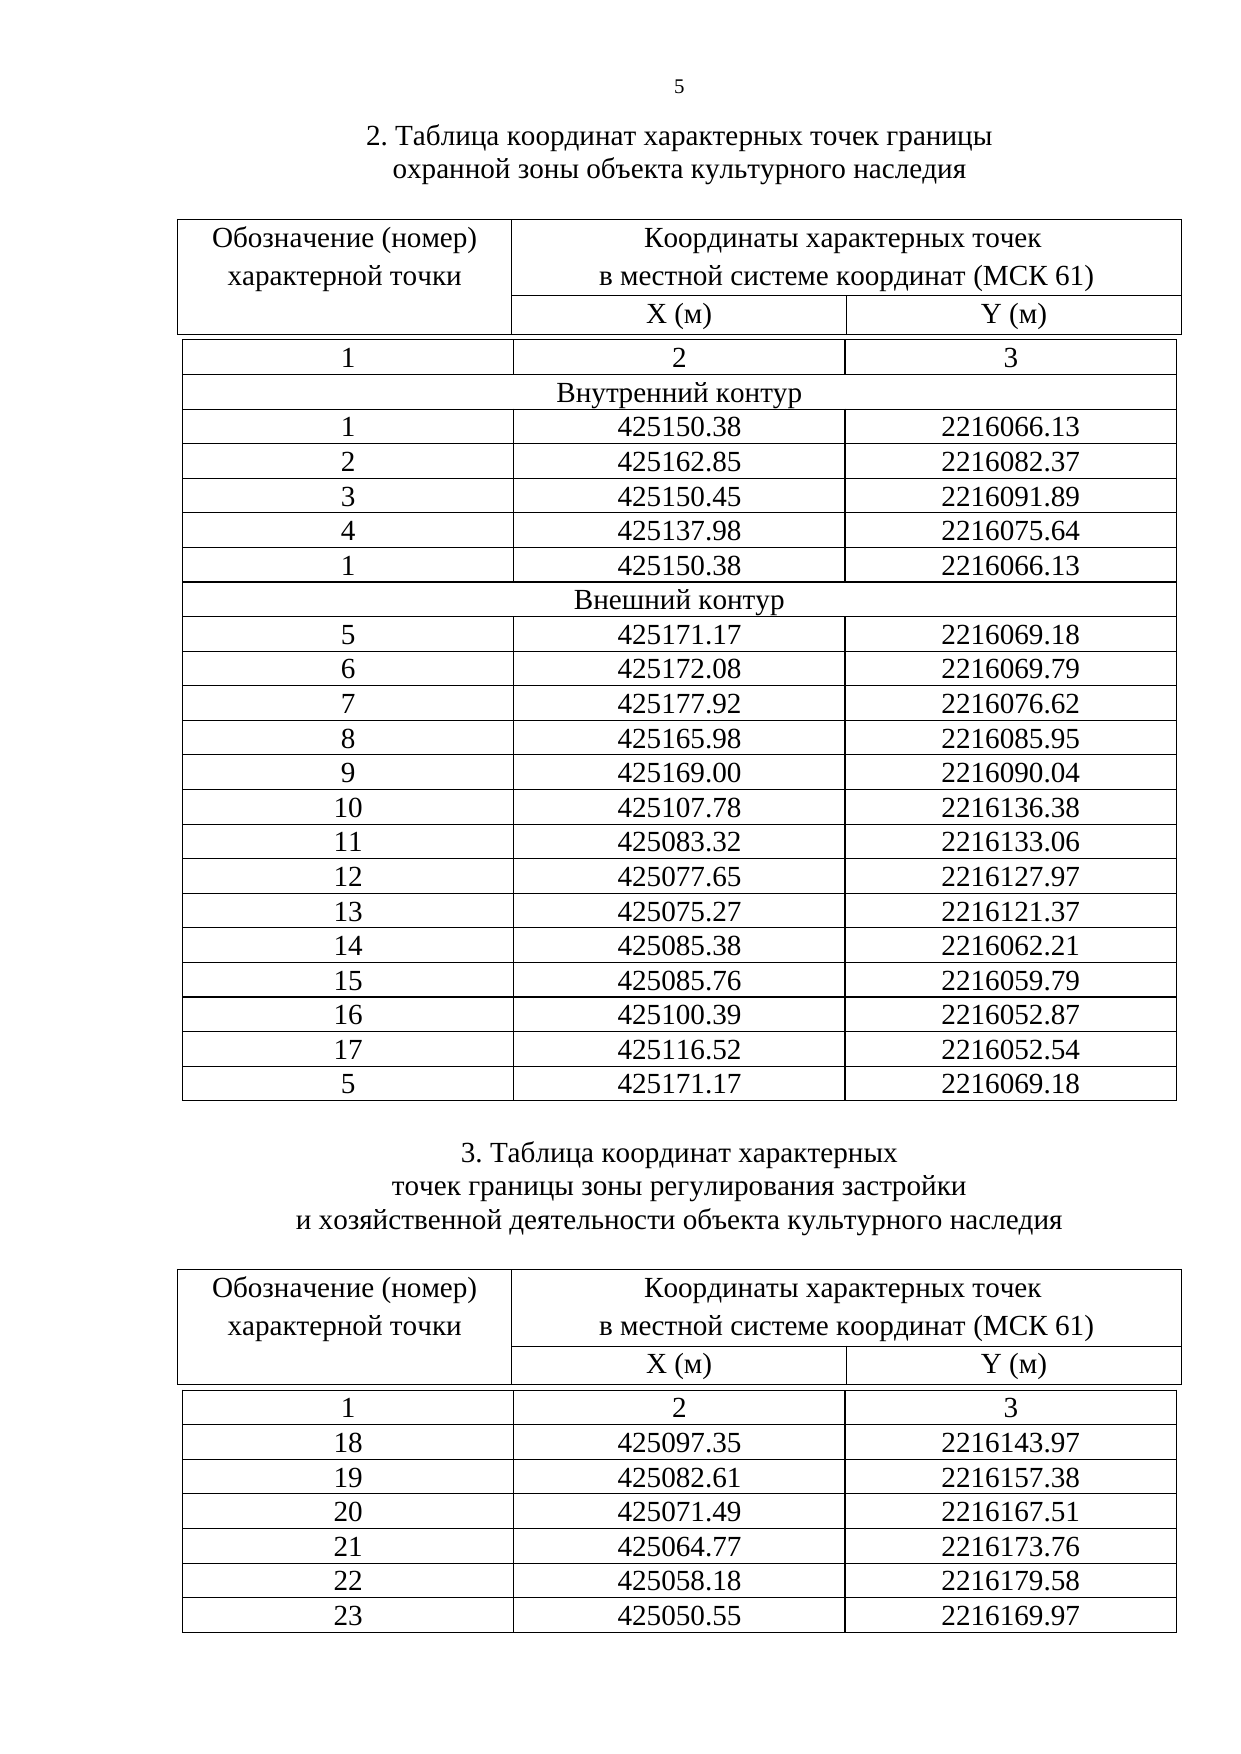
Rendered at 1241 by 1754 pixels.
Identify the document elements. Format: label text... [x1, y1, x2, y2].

table_header 1 [183, 340, 513, 374]
table_cell 2216127.97 [846, 859, 1176, 893]
table_cell 425058.18 [514, 1564, 844, 1597]
table_cell 425100.39 [514, 998, 844, 1031]
table_cell 12 [183, 859, 513, 893]
table_header 2 [514, 1391, 844, 1424]
table_cell 425137.98 [514, 513, 844, 547]
table_cell 2 [183, 444, 513, 478]
table_cell 425085.38 [514, 928, 844, 962]
table_cell 425083.32 [514, 825, 844, 858]
table_cell 9 [183, 755, 513, 789]
table_cell 2216136.38 [846, 790, 1176, 823]
text 2. Таблица координат характерных точек границы [177, 118, 1181, 152]
table_cell 425150.45 [514, 479, 844, 512]
table_cell 2216066.13 [846, 548, 1176, 581]
table_cell X (м) [512, 1347, 846, 1384]
table_cell 22 [183, 1564, 513, 1597]
table_cell 425085.76 [514, 963, 844, 996]
table_cell 10 [183, 790, 513, 823]
table_cell 2216143.97 [846, 1425, 1176, 1459]
table_cell 2216167.51 [846, 1494, 1176, 1528]
table_cell 11 [183, 825, 513, 858]
table_cell 2216157.38 [846, 1460, 1176, 1493]
table_cell 17 [183, 1032, 513, 1066]
table_cell 425075.27 [514, 894, 844, 927]
table_header Координаты характерных точек в местной системе координат (МСК 61) [512, 1270, 1181, 1346]
table_header Обозначение (номер) характерной точки [178, 1270, 511, 1384]
table_cell 5 [183, 1067, 513, 1100]
table_cell 5 [183, 617, 513, 651]
table_cell 2216069.18 [846, 1067, 1176, 1100]
table_cell 21 [183, 1529, 513, 1562]
table_cell 425165.98 [514, 721, 844, 754]
table_cell 425082.61 [514, 1460, 844, 1493]
table_cell 2216052.54 [846, 1032, 1176, 1066]
text точек границы зоны регулирования застройки [177, 1168, 1181, 1202]
table_cell 13 [183, 894, 513, 927]
table_header 3 [846, 1391, 1176, 1424]
table_cell 2216090.04 [846, 755, 1176, 789]
table_cell 425097.35 [514, 1425, 844, 1459]
table_cell 1 [183, 548, 513, 581]
table_cell 2216069.18 [846, 617, 1176, 651]
table_cell 2216173.76 [846, 1529, 1176, 1562]
table_cell 425177.92 [514, 686, 844, 720]
table_cell 2216091.89 [846, 479, 1176, 512]
table_cell 2216085.95 [846, 721, 1176, 754]
table_cell 4 [183, 513, 513, 547]
table_header Координаты характерных точек в местной системе координат (МСК 61) [512, 220, 1181, 295]
table_cell 20 [183, 1494, 513, 1528]
table_cell 425116.52 [514, 1032, 844, 1066]
table_cell Y (м) [847, 1347, 1181, 1384]
table_cell 2216121.37 [846, 894, 1176, 927]
table_cell 8 [183, 721, 513, 754]
table_cell 6 [183, 652, 513, 685]
table_cell 2216059.79 [846, 963, 1176, 996]
table_cell 425169.00 [514, 755, 844, 789]
table_cell 425107.78 [514, 790, 844, 823]
table_cell 2216169.97 [846, 1598, 1176, 1632]
table_cell 425050.55 [514, 1598, 844, 1632]
table_header 1 [183, 1391, 513, 1424]
table_cell 19 [183, 1460, 513, 1493]
table_cell 425162.85 [514, 444, 844, 478]
table_cell 3 [183, 479, 513, 512]
table_cell 2216076.62 [846, 686, 1176, 720]
table_cell 425071.49 [514, 1494, 844, 1528]
table_cell 2216062.21 [846, 928, 1176, 962]
table_cell 2216179.58 [846, 1564, 1176, 1597]
table_cell 14 [183, 928, 513, 962]
table_cell 2216133.06 [846, 825, 1176, 858]
table_header 3 [846, 340, 1176, 374]
table_cell Внешний контур [183, 583, 1176, 616]
table_cell 425172.08 [514, 652, 844, 685]
table_cell 2216066.13 [846, 410, 1176, 443]
table_cell 1 [183, 410, 513, 443]
table_cell 2216069.79 [846, 652, 1176, 685]
table_cell 425064.77 [514, 1529, 844, 1562]
table_cell 425171.17 [514, 1067, 844, 1100]
table_header Обозначение (номер) характерной точки [178, 220, 511, 333]
table_cell 7 [183, 686, 513, 720]
table_cell Внутренний контур [183, 375, 1176, 408]
table_cell 425150.38 [514, 410, 844, 443]
table_cell 23 [183, 1598, 513, 1632]
table_cell 425077.65 [514, 859, 844, 893]
table_cell 2216075.64 [846, 513, 1176, 547]
table_cell 15 [183, 963, 513, 996]
table_cell 2216052.87 [846, 998, 1176, 1031]
table_cell Y (м) [847, 296, 1181, 333]
text и хозяйственной деятельности объекта культурного наследия [177, 1202, 1181, 1235]
table_cell 2216082.37 [846, 444, 1176, 478]
table_cell 16 [183, 998, 513, 1031]
table_header 2 [514, 340, 844, 374]
table_cell X (м) [512, 296, 846, 333]
table_cell 425150.38 [514, 548, 844, 581]
table_cell 425171.17 [514, 617, 844, 651]
text охранной зоны объекта культурного наследия [177, 152, 1181, 185]
table_cell 18 [183, 1425, 513, 1459]
text 3. Таблица координат характерных [177, 1135, 1181, 1168]
